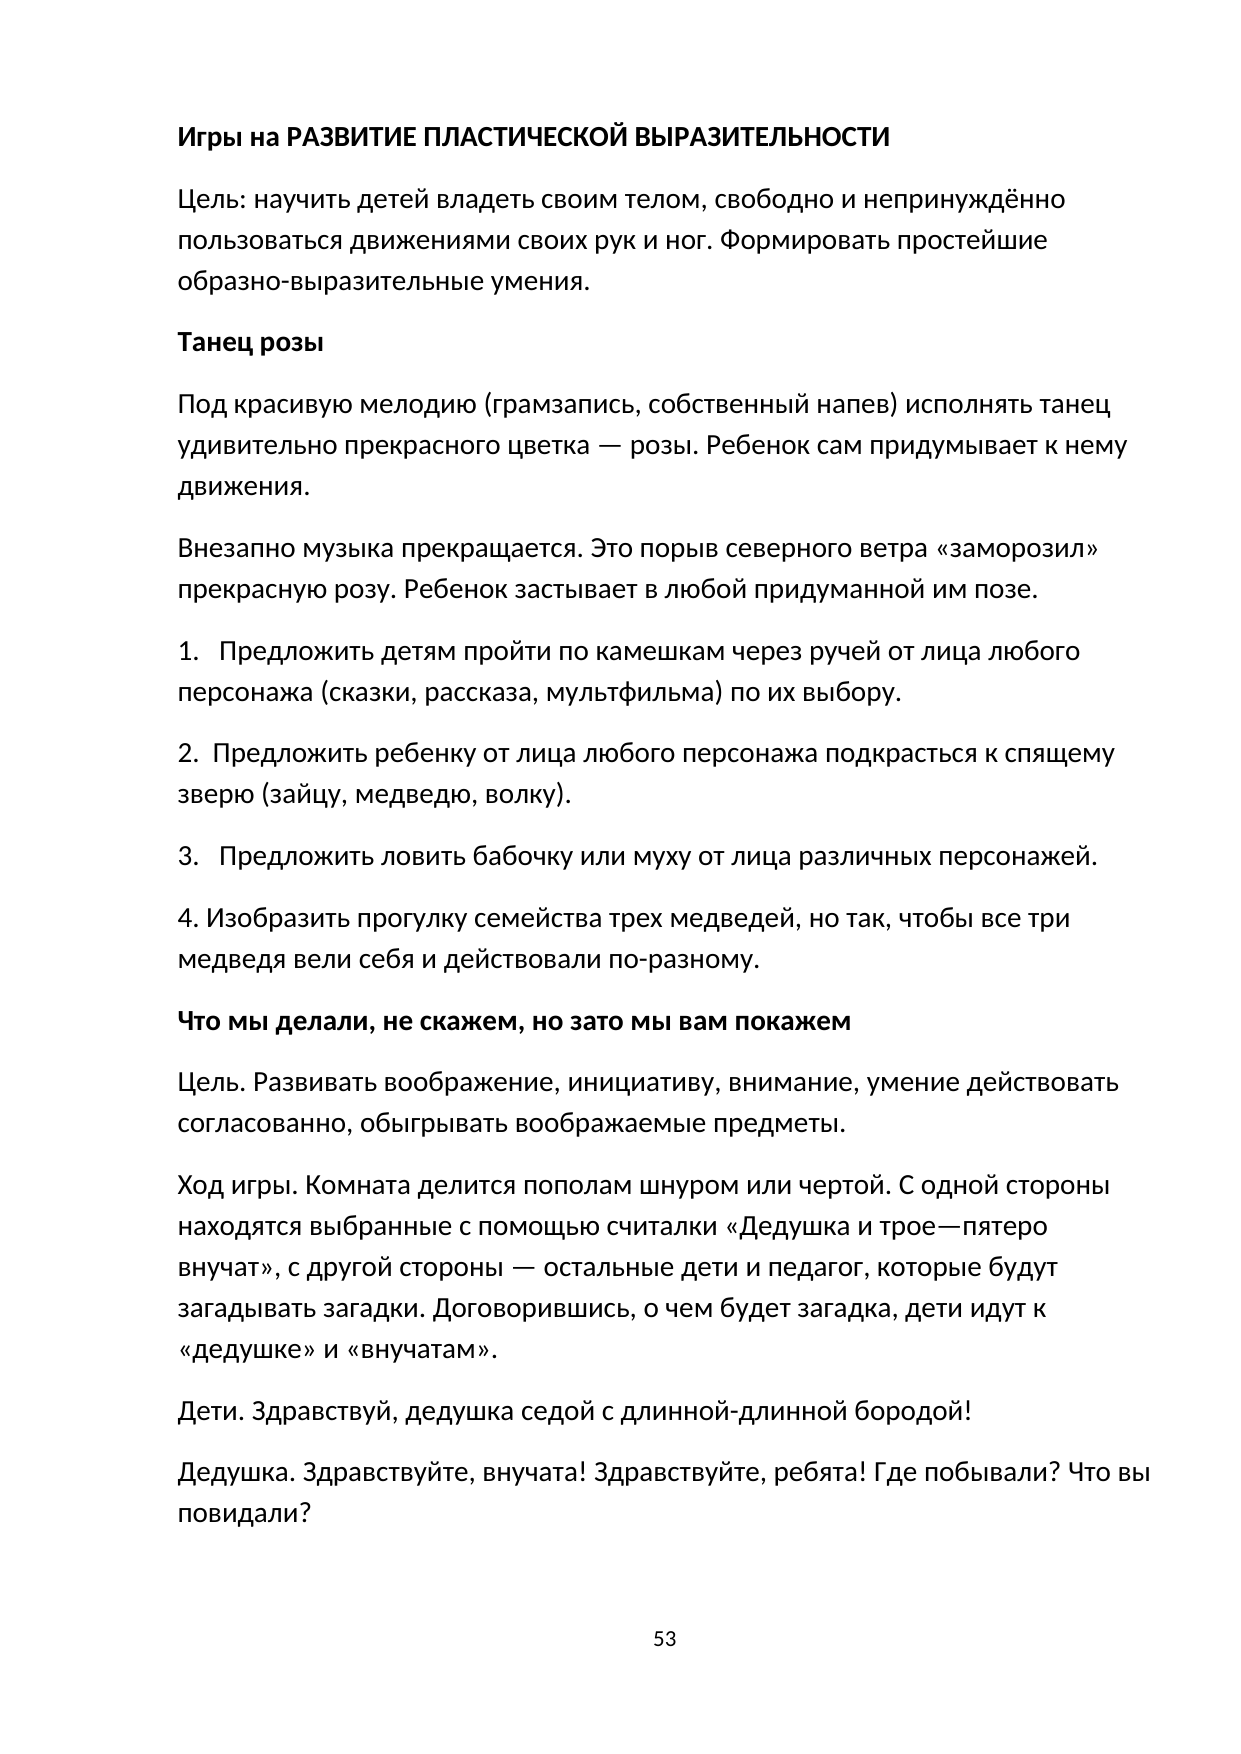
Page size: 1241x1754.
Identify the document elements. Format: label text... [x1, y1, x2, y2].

text Игры на РАЗВИТИЕ ПЛАСТИЧЕСКОЙ ВЫРАЗИТЕЛЬНОСТИ [177, 118, 1152, 154]
text Под красивую мелодию (грамзапись, собственный напев) исполнять танец удивительно прекрасного цветка — розы. Ребенок сам придумывает к нему движения. [177, 385, 1152, 503]
text Что мы делали, не скажем, но зато мы вам покажем [177, 1002, 1152, 1037]
text Ход игры. Комната делится пополам шнуром или чертой. С одной стороны находятся выбранные с помощью считалки «Дедушка и трое—пятеро внучат», с другой стороны — остальные дети и педагог, которые будут загадывать загадки. Договорившись, о чем будет загадка, дети идут к «дедушке» и «внучатам». [177, 1166, 1152, 1365]
text 2. Предложить ребенку от лица любого персонажа подкрасться к спящему зверю (зайцу, медведю, волку). [177, 734, 1152, 811]
text 1. Предложить детям пройти по камешкам через ручей от лица любого персонажа (сказки, рассказа, мультфильма) по их выбору. [177, 632, 1152, 708]
text Внезапно музыка прекращается. Это порыв северного ветра «заморозил» прекрасную розу. Ребенок застывает в любой придуманной им позе. [177, 529, 1152, 606]
text Дети. Здравствуй, дедушка седой с длинной-длинной бородой! [177, 1392, 1152, 1427]
text Дедушка. Здравствуйте, внучата! Здравствуйте, ребята! Где побывали? Что вы повидали? [177, 1453, 1152, 1530]
text 3. Предложить ловить бабочку или муху от лица различных персонажей. [177, 837, 1152, 873]
text Цель. Развивать воображение, инициативу, внимание, умение действовать согласованно, обыгрывать воображаемые предметы. [177, 1063, 1152, 1140]
text 4. Изобразить прогулку семейства трех медведей, но так, чтобы все три медведя вели себя и действовали по-разному. [177, 899, 1152, 975]
text Цель: научить детей владеть своим телом, свободно и непринуждённо пользоваться движениями своих рук и ног. Формировать простейшие образно-выразительные умения. [177, 180, 1152, 297]
text Танец розы [177, 323, 1152, 359]
